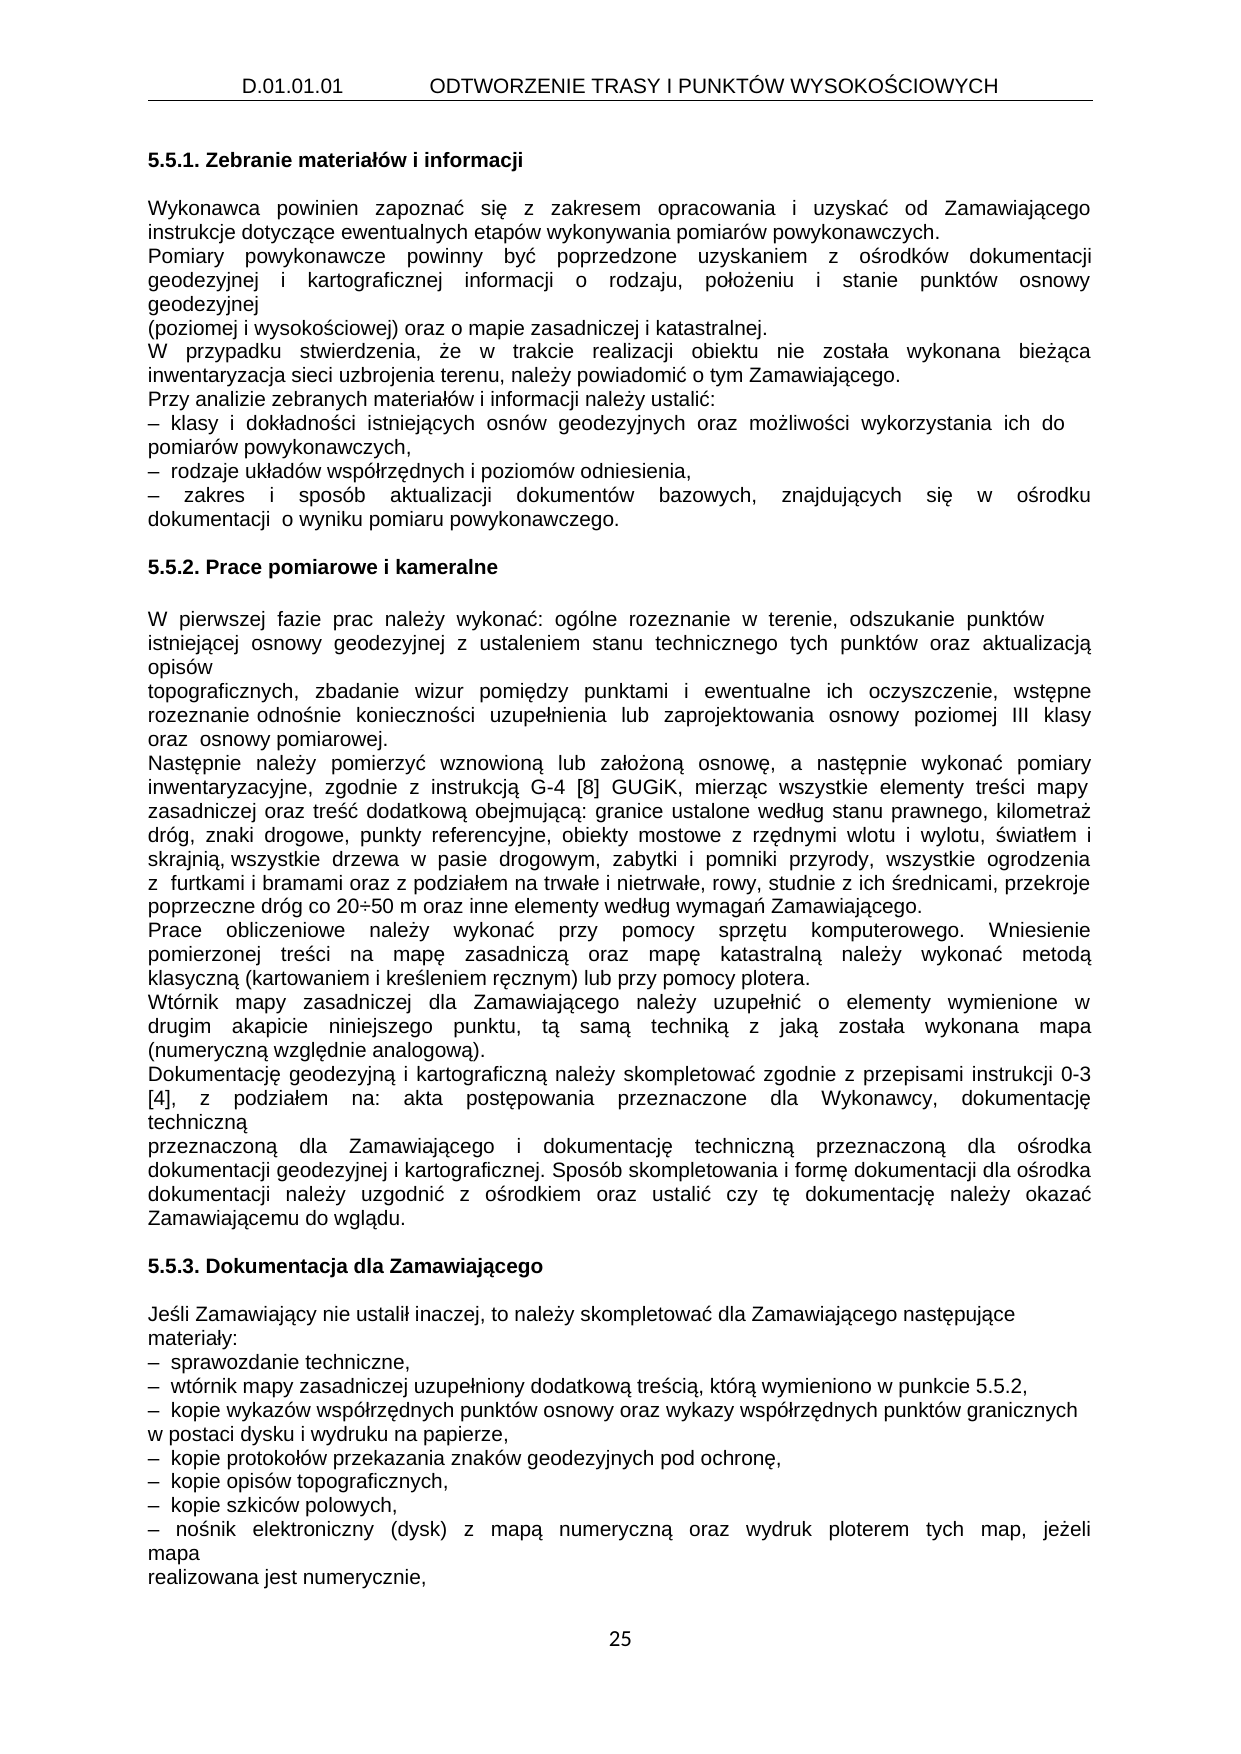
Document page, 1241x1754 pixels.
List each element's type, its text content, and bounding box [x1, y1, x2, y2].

text Prace obliczeniowe należy wykonać przy pomocy sprzętu komputerowego. Wniesienie pomierzonej treści na mapę zasadniczą oraz mapę katastralną należy wykonać metodą klasyczną (kartowaniem i kreśleniem ręcznym) lub przy pomocy plotera. [148, 918, 1093, 990]
text 5.5.2. Prace pomiarowe i kameralne [148, 555, 1093, 579]
text realizowana jest numerycznie, [148, 1565, 1093, 1589]
text – sprawozdanie techniczne, [148, 1349, 1093, 1373]
text 5.5.3. Dokumentacja dla Zamawiającego [148, 1254, 1093, 1278]
text – rodzaje układów współrzędnych i poziomów odniesienia, [148, 459, 1093, 483]
text – wtórnik mapy zasadniczej uzupełniony dodatkową treścią, którą wymieniono w punkcie 5.5.2, [148, 1373, 1093, 1397]
text istniejącej osnowy geodezyjnej z ustaleniem stanu technicznego tych punktów oraz aktualizacją opisów [148, 631, 1093, 679]
text W przypadku stwierdzenia, że w trakcie realizacji obiektu nie została wykonana bieżąca inwentaryzacja sieci uzbrojenia terenu, należy powiadomić o tym Zamawiającego. [148, 339, 1093, 387]
text zasadniczej oraz treść dodatkową obejmującą: granice ustalone według stanu prawnego, kilometraż dróg, znaki drogowe, punkty referencyjne, obiekty mostowe z rzędnymi wlotu i wylotu, światłem i skrajnią, wszystkie drzewa w pasie drogowym, zabytki i pomniki przyrody, wszystkie ogrodzenia z furtkami i bramami oraz z podziałem na trwałe i nietrwałe, rowy, studnie z ich średnicami, przekroje poprzeczne dróg co 20÷50 m oraz inne elementy według wymagań Zamawiającego. [148, 798, 1093, 918]
text w postaci dysku i wydruku na papierze, [148, 1421, 1093, 1445]
text przeznaczoną dla Zamawiającego i dokumentację techniczną przeznaczoną dla ośrodka dokumentacji geodezyjnej i kartograficznej. Sposób skompletowania i formę dokumentacji dla ośrodka dokumentacji należy uzgodnić z ośrodkiem oraz ustalić czy tę dokumentację należy okazać Zamawiającemu do wglądu. [148, 1134, 1093, 1230]
text – zakres i sposób aktualizacji dokumentów bazowych, znajdujących się w ośrodku dokumentacji o wyniku pomiaru powykonawczego. [148, 483, 1093, 531]
text Przy analizie zebranych materiałów i informacji należy ustalić: [148, 387, 1093, 411]
text pomiarów powykonawczych, [148, 435, 1093, 459]
text Wtórnik mapy zasadniczej dla Zamawiającego należy uzupełnić o elementy wymienione w drugim akapicie niniejszego punktu, tą samą techniką z jaką została wykonana mapa (numeryczną względnie analogową). [148, 990, 1093, 1062]
text – kopie opisów topograficznych, [148, 1469, 1093, 1493]
text – kopie protokołów przekazania znaków geodezyjnych pod ochronę, [148, 1445, 1093, 1469]
text – nośnik elektroniczny (dysk) z mapą numeryczną oraz wydruk ploterem tych map, jeżeli mapa [148, 1517, 1093, 1565]
text Jeśli Zamawiający nie ustalił inaczej, to należy skompletować dla Zamawiającego następujące [148, 1302, 1093, 1326]
text W pierwszej fazie prac należy wykonać: ogólne rozeznanie w terenie, odszukanie punktów [148, 607, 1093, 631]
text topograficznych, zbadanie wizur pomiędzy punktami i ewentualne ich oczyszczenie, wstępne rozeznanie odnośnie konieczności uzupełnienia lub zaprojektowania osnowy poziomej III klasy oraz osnowy pomiarowej. [148, 679, 1093, 751]
text (poziomej i wysokościowej) oraz o mapie zasadniczej i katastralnej. [148, 315, 1093, 339]
text 5.5.1. Zebranie materiałów i informacji [148, 148, 1093, 172]
text Wykonawca powinien zapoznać się z zakresem opracowania i uzyskać od Zamawiającego instrukcje dotyczące ewentualnych etapów wykonywania pomiarów powykonawczych. [148, 196, 1093, 243]
text materiały: [148, 1326, 1093, 1349]
text – kopie wykazów współrzędnych punktów osnowy oraz wykazy współrzędnych punktów granicznych [148, 1397, 1093, 1421]
text Następnie należy pomierzyć wznowioną lub założoną osnowę, a następnie wykonać pomiary inwentaryzacyjne, zgodnie z instrukcją G-4 [8] GUGiK, mierząc wszystkie elementy treści mapy [148, 751, 1093, 798]
text Dokumentację geodezyjną i kartograficzną należy skompletować zgodnie z przepisami instrukcji 0-3 [4], z podziałem na: akta postępowania przeznaczone dla Wykonawcy, dokumentację techniczną [148, 1062, 1093, 1134]
text – klasy i dokładności istniejących osnów geodezyjnych oraz możliwości wykorzystania ich do [148, 411, 1093, 435]
text Pomiary powykonawcze powinny być poprzedzone uzyskaniem z ośrodków dokumentacji geodezyjnej i kartograficznej informacji o rodzaju, położeniu i stanie punktów osnowy geodezyjnej [148, 243, 1093, 315]
text – kopie szkiców polowych, [148, 1493, 1093, 1517]
